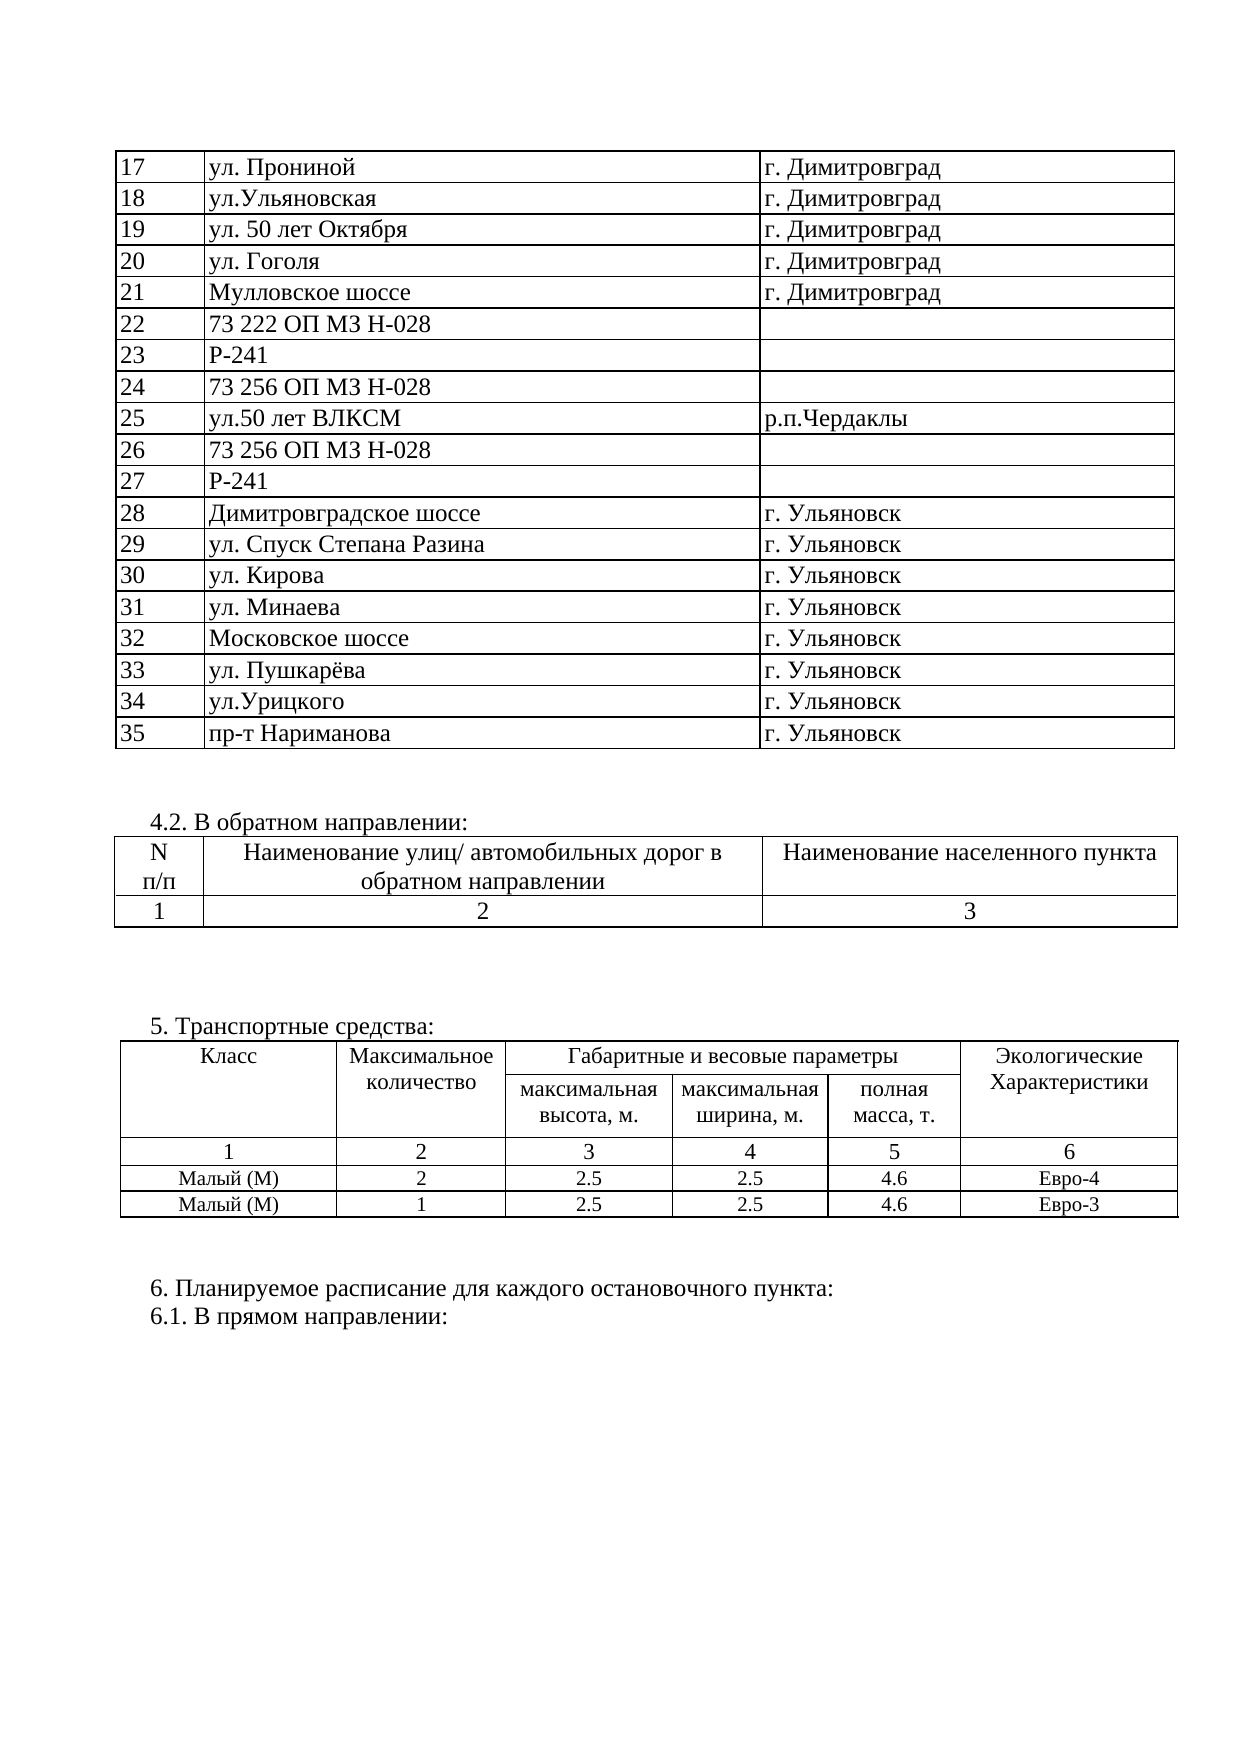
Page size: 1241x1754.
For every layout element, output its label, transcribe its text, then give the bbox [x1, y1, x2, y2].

table_cell 4 [673, 1138, 827, 1165]
text 6.1. В прямом направлении: [150, 1301, 1090, 1330]
table_cell ул. Прониной [205, 152, 759, 181]
table_cell 1 [121, 1138, 336, 1165]
table_cell Р-241 [205, 340, 759, 370]
table_cell ул.Урицкого [205, 686, 759, 716]
table_cell 32 [117, 623, 204, 653]
table_cell ул. Спуск Степана Разина [205, 529, 759, 559]
table_header Габаритные и весовые параметры [506, 1042, 960, 1073]
table_cell [761, 466, 1174, 496]
table_cell 29 [117, 529, 204, 559]
table_cell Евро-3 [961, 1192, 1177, 1216]
table_header Наименование улиц/ автомобильных дорог в обратном направлении [204, 837, 762, 894]
table_cell 2.5 [673, 1166, 827, 1190]
table_cell 18 [117, 183, 204, 213]
table_cell г. Димитровград [761, 277, 1174, 307]
table_cell полная масса, т. [829, 1075, 960, 1137]
table_cell 24 [117, 372, 204, 402]
table_cell 17 [117, 152, 204, 181]
text 6. Планируемое расписание для каждого остановочного пункта: [150, 1273, 1090, 1301]
table_cell 2.5 [506, 1166, 672, 1190]
table_cell 1 [337, 1192, 505, 1216]
table_cell ул. Минаева [205, 592, 759, 622]
table_cell 25 [117, 403, 204, 433]
table_cell максимальная ширина, м. [673, 1075, 827, 1137]
table_cell 5 [829, 1138, 960, 1165]
table_cell 2.5 [673, 1192, 827, 1216]
table_cell 20 [117, 246, 204, 276]
table_cell Р-241 [205, 466, 759, 496]
table_cell г. Ульяновск [761, 686, 1174, 716]
table_cell г. Ульяновск [761, 718, 1174, 748]
table_cell г. Димитровград [761, 152, 1174, 181]
table_cell 19 [117, 215, 204, 244]
table_cell 26 [117, 435, 204, 464]
table_cell 22 [117, 309, 204, 339]
table_cell Евро-4 [961, 1166, 1177, 1190]
table_cell 34 [117, 686, 204, 716]
table_header Экологические Характеристики [961, 1042, 1177, 1137]
table_cell г. Ульяновск [761, 561, 1174, 590]
table_cell 35 [117, 718, 204, 748]
table_header N п/п [115, 837, 203, 894]
table_cell пр-т Нариманова [205, 718, 759, 748]
table_cell 2.5 [506, 1192, 672, 1216]
table_cell 2 [337, 1166, 505, 1190]
table_cell г. Ульяновск [761, 655, 1174, 685]
text 4.2. В обратном направлении: [150, 807, 1090, 836]
table_cell 4.6 [829, 1166, 960, 1190]
table_cell Московское шоссе [205, 623, 759, 653]
table_cell [761, 340, 1174, 370]
table_cell максимальная высота, м. [506, 1075, 672, 1137]
table_cell г. Димитровград [761, 183, 1174, 213]
table_cell 4.6 [829, 1192, 960, 1216]
table_header Класс [121, 1042, 336, 1137]
table_cell 3 [763, 895, 1177, 926]
table_cell 1 [115, 896, 203, 926]
table_cell 21 [117, 277, 204, 307]
table_cell 2 [337, 1138, 505, 1165]
table_cell 28 [117, 498, 204, 527]
table_cell Мулловское шоссе [205, 277, 759, 307]
table_cell г. Димитровград [761, 246, 1174, 276]
table_cell ул. Пушкарёва [205, 655, 759, 685]
table_cell 73 256 ОП МЗ Н-028 [205, 372, 759, 402]
table_cell [761, 309, 1174, 339]
table_cell ул. 50 лет Октября [205, 215, 759, 244]
table_cell 73 222 ОП МЗ Н-028 [205, 309, 759, 339]
table_cell 30 [117, 561, 204, 590]
table_header Максимальное количество [337, 1042, 505, 1137]
table_cell Малый (М) [121, 1166, 336, 1190]
table_cell г. Ульяновск [761, 623, 1174, 653]
table_cell ул.Ульяновская [205, 183, 759, 213]
table_cell г. Ульяновск [761, 498, 1174, 527]
table_cell г. Димитровград [761, 215, 1174, 244]
table_cell 2 [204, 896, 762, 926]
text 5. Транспортные средства: [150, 1011, 1090, 1040]
table_cell [761, 435, 1174, 464]
table_cell ул. Кирова [205, 561, 759, 590]
table_cell ул. Гоголя [205, 246, 759, 276]
table_cell 3 [506, 1138, 672, 1165]
table_cell ул.50 лет ВЛКСМ [205, 403, 759, 433]
table_cell р.п.Чердаклы [761, 403, 1174, 433]
table_cell г. Ульяновск [761, 592, 1174, 622]
table_cell г. Ульяновск [761, 529, 1174, 559]
table_cell [761, 372, 1174, 402]
table_cell 73 256 ОП МЗ Н-028 [205, 435, 759, 464]
table_cell 33 [117, 655, 204, 685]
table_cell Малый (М) [121, 1192, 336, 1216]
table_cell Димитровградское шоссе [205, 498, 759, 527]
table_cell 27 [117, 466, 204, 496]
table_cell 23 [117, 340, 204, 370]
table_cell 6 [961, 1138, 1177, 1165]
table_cell 31 [117, 592, 204, 622]
table_header Наименование населенного пункта [763, 837, 1177, 894]
